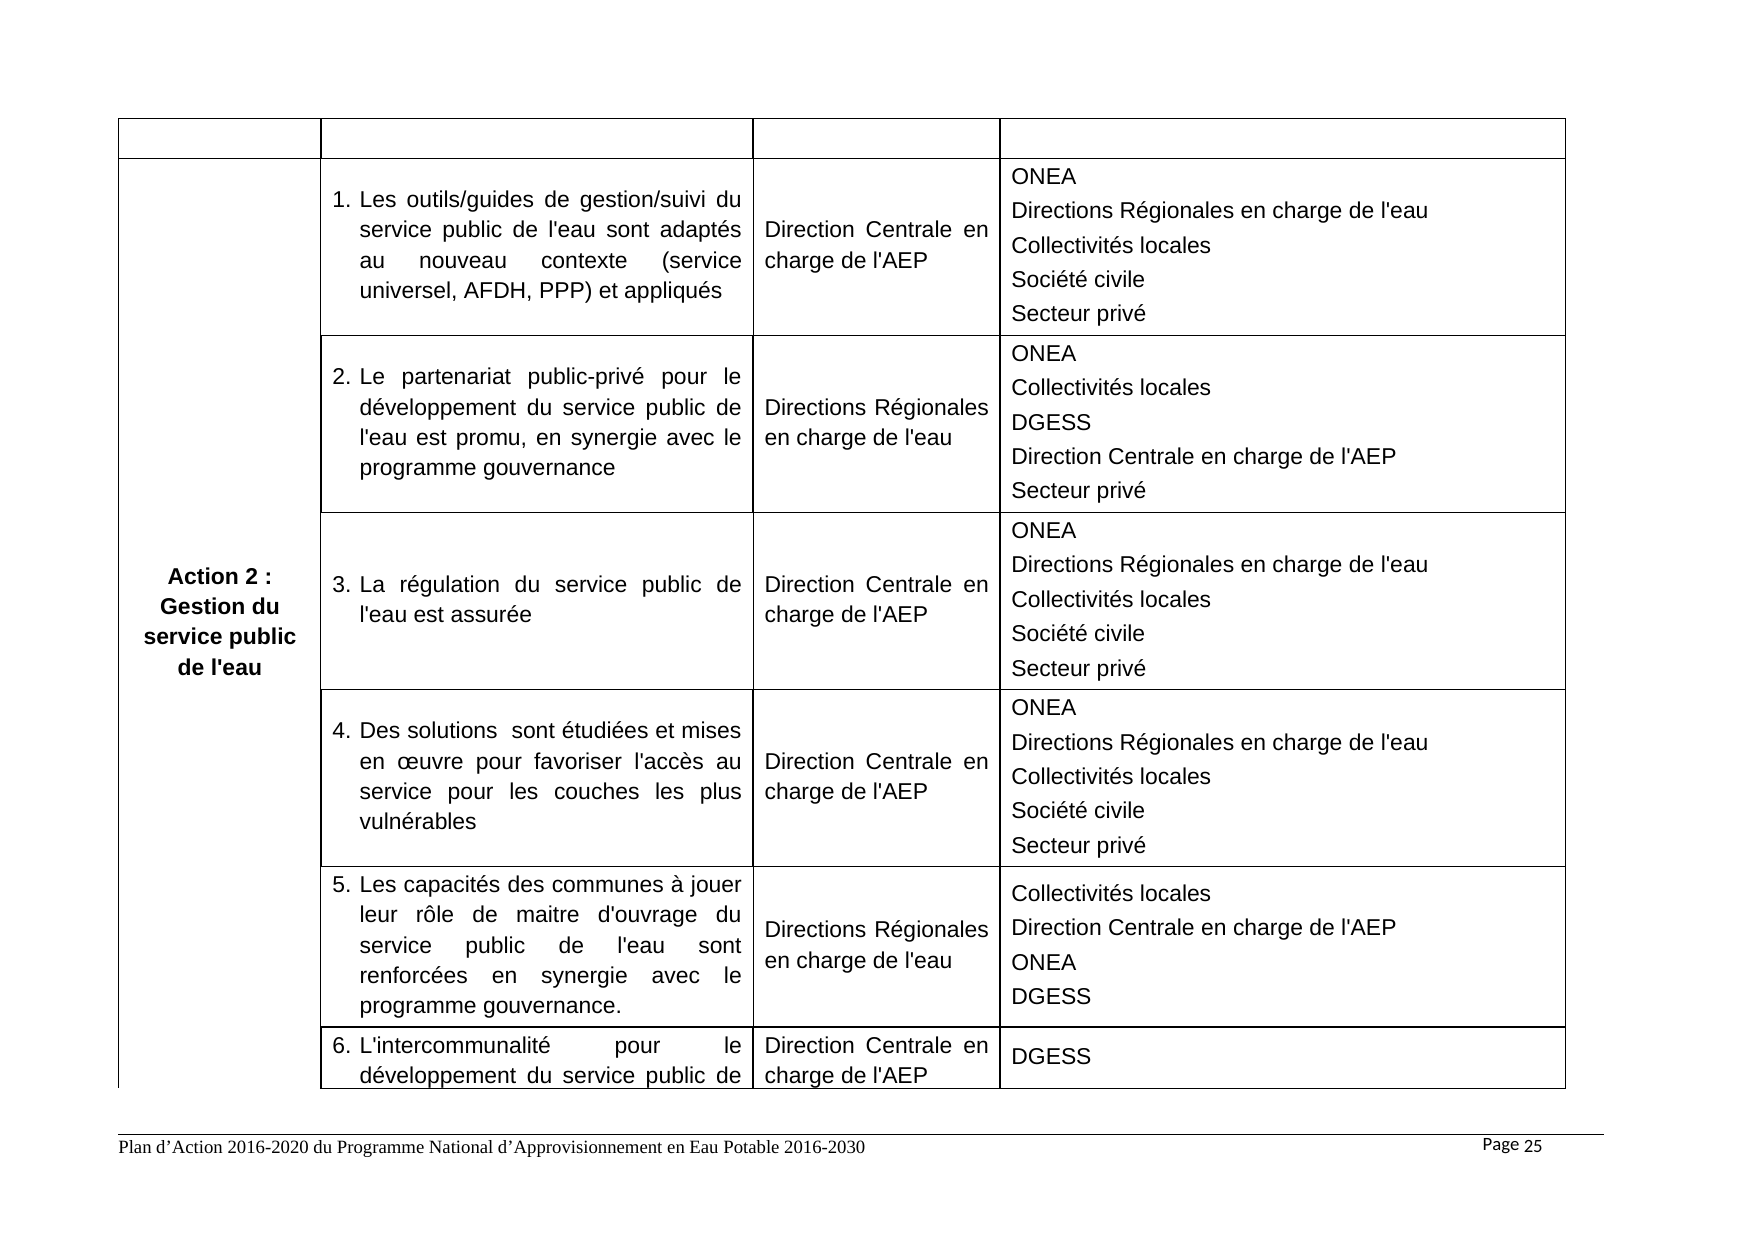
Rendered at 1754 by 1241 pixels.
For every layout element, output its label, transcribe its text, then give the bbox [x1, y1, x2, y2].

table_cell Action 2 : Gestion du service public de l'eau [119, 159, 320, 1088]
table_cell ONEA Collectivités locales DGESS Direction Centrale en charge de l'AEP Secteur privé [1001, 336, 1565, 512]
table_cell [322, 119, 752, 158]
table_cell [754, 1028, 999, 1088]
table_cell 4. Des solutions sont étudiées et mises en œuvre pour favoriser l'accès au service pour les couches les plus vulnérables [322, 690, 752, 866]
table_cell ONEA Directions Régionales en charge de l'eau Collectivités locales Société civile Secteur privé [1001, 513, 1565, 689]
table_cell 5. Les capacités des communes à jouer leur rôle de maitre d'ouvrage du service public de l'eau sont renforcées en synergie avec le programme gouvernance. [321, 867, 753, 1026]
table_cell Direction Centrale en charge de l'AEP [754, 159, 999, 335]
table_cell Directions Régionales en charge de l'eau [754, 867, 999, 1026]
table_cell Direction Centrale en charge de l'AEP [754, 513, 999, 689]
table_cell Direction Centrale en charge de l'AEP [754, 690, 999, 866]
table_cell 2. Le partenariat public-privé pour le développement du service public de l'eau est promu, en synergie avec le programme gouvernance [322, 336, 752, 512]
table_cell 3. La régulation du service public de l'eau est assurée [321, 513, 753, 689]
table_cell Directions Régionales en charge de l'eau [754, 336, 999, 512]
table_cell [322, 1028, 752, 1088]
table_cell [1001, 1028, 1565, 1088]
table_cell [754, 119, 999, 158]
table_cell 1. Les outils/guides de gestion/suivi du service public de l'eau sont adaptés au nouveau contexte (service universel, AFDH, PPP) et appliqués [321, 159, 753, 335]
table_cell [1001, 119, 1565, 158]
table_cell Collectivités locales Direction Centrale en charge de l'AEP ONEA DGESS [1001, 867, 1565, 1026]
table_cell ONEA Directions Régionales en charge de l'eau Collectivités locales Société civile Secteur privé [1001, 690, 1565, 866]
table_cell ONEA Directions Régionales en charge de l'eau Collectivités locales Société civile Secteur privé [1001, 159, 1565, 335]
